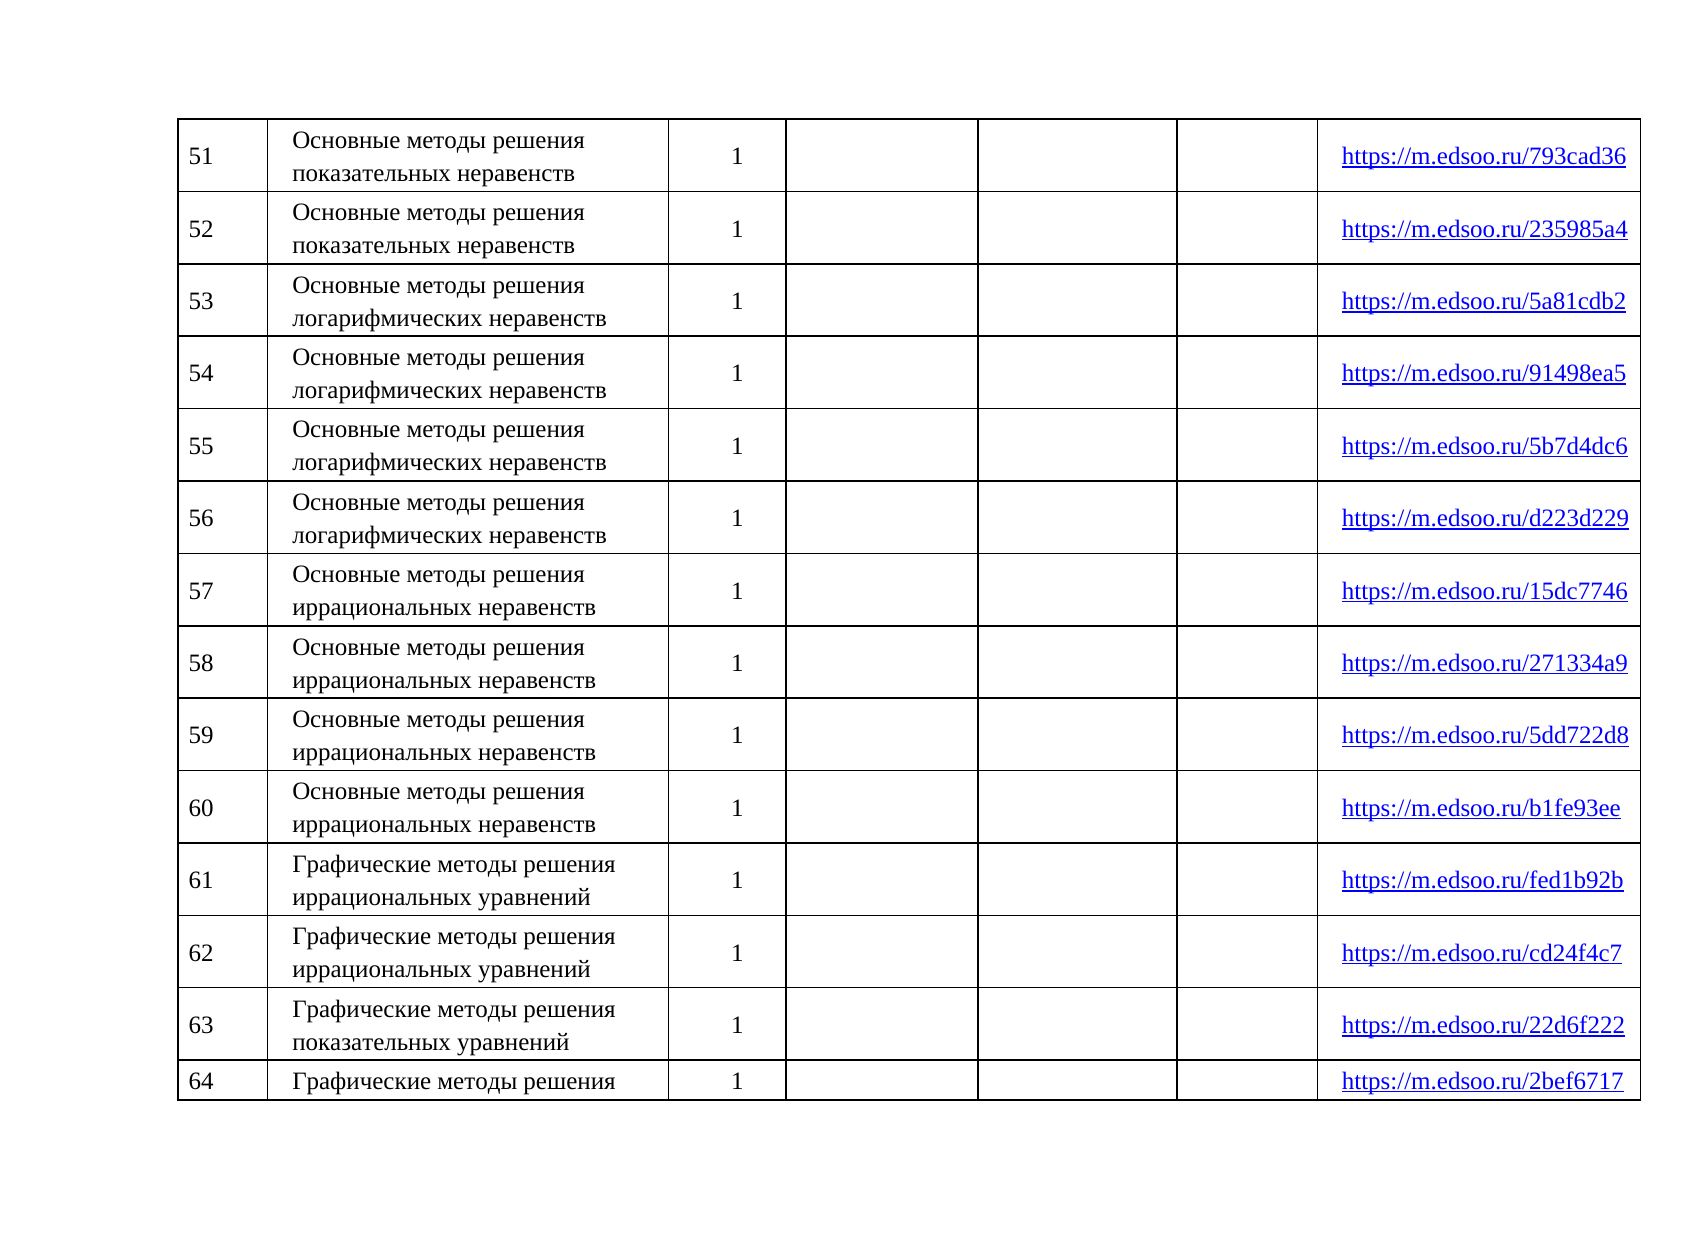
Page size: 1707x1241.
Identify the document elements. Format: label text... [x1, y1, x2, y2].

table_cell 1 [669, 1061, 785, 1099]
table_cell [979, 988, 1176, 1059]
table_cell https://m.edsoo.ru/5b7d4dc6 [1318, 409, 1640, 480]
table_cell https://m.edsoo.ru/235985a4 [1318, 192, 1640, 263]
table_cell Графические методы решения иррациональных уравнений [268, 916, 668, 987]
table_cell [1178, 120, 1317, 191]
table_cell 1 [669, 699, 785, 770]
table_cell [787, 192, 977, 263]
table_cell 1 [669, 988, 785, 1059]
table_cell [979, 409, 1176, 480]
table_cell [787, 337, 977, 408]
table_cell [787, 482, 977, 552]
table_cell [979, 699, 1176, 770]
table_cell [787, 699, 977, 770]
table_cell [1178, 988, 1317, 1059]
table_cell [979, 265, 1176, 335]
table_cell 1 [669, 265, 785, 335]
table_cell [787, 120, 977, 191]
table_cell 63 [179, 988, 267, 1059]
table_cell https://m.edsoo.ru/fed1b92b [1318, 844, 1640, 914]
table_cell 51 [179, 120, 267, 191]
table_cell 1 [669, 844, 785, 914]
table_cell https://m.edsoo.ru/15dc7746 [1318, 554, 1640, 625]
table_cell Графические методы решения показательных уравнений [268, 988, 668, 1059]
table_cell Основные методы решения логарифмических неравенств [268, 482, 668, 552]
table_cell 54 [179, 337, 267, 408]
table_cell Основные методы решения иррациональных неравенств [268, 627, 668, 697]
table_cell https://m.edsoo.ru/22d6f222 [1318, 988, 1640, 1059]
table_cell 58 [179, 627, 267, 697]
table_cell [268, 1061, 668, 1099]
table_cell 55 [179, 409, 267, 480]
table_cell 1 [669, 554, 785, 625]
table_cell [1178, 409, 1317, 480]
table_cell 62 [179, 916, 267, 987]
table_cell [1178, 554, 1317, 625]
table_cell [979, 844, 1176, 914]
table_cell [1178, 844, 1317, 914]
table_cell [787, 916, 977, 987]
table_cell [1178, 916, 1317, 987]
table_cell [787, 409, 977, 480]
table_cell 1 [669, 409, 785, 480]
table_cell Основные методы решения логарифмических неравенств [268, 265, 668, 335]
table_cell 57 [179, 554, 267, 625]
table_cell https://m.edsoo.ru/5dd722d8 [1318, 699, 1640, 770]
table_cell 1 [669, 192, 785, 263]
table_cell [787, 771, 977, 842]
table_cell Основные методы решения иррациональных неравенств [268, 771, 668, 842]
table_cell [979, 627, 1176, 697]
table_cell 64 [179, 1061, 267, 1099]
table_cell Графические методы решения иррациональных уравнений [268, 844, 668, 914]
table_cell [979, 771, 1176, 842]
table_cell 59 [179, 699, 267, 770]
table_cell [1178, 192, 1317, 263]
table_cell Основные методы решения логарифмических неравенств [268, 409, 668, 480]
table_cell [979, 482, 1176, 552]
table_cell 1 [669, 482, 785, 552]
table_cell https://m.edsoo.ru/271334a9 [1318, 627, 1640, 697]
table_cell https://m.edsoo.ru/91498ea5 [1318, 337, 1640, 408]
table_cell https://m.edsoo.ru/d223d229 [1318, 482, 1640, 552]
table_cell [787, 627, 977, 697]
table_cell [979, 337, 1176, 408]
table_cell 61 [179, 844, 267, 914]
table_cell [1178, 482, 1317, 552]
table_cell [268, 120, 668, 191]
table_cell [1178, 627, 1317, 697]
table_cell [268, 192, 668, 263]
table_cell [787, 1061, 977, 1099]
table_cell [787, 554, 977, 625]
table_cell [1178, 337, 1317, 408]
table_cell https://m.edsoo.ru/793cad36 [1318, 120, 1640, 191]
table_cell [787, 988, 977, 1059]
table_cell 60 [179, 771, 267, 842]
table_cell [787, 265, 977, 335]
table_cell Основные методы решения иррациональных неравенств [268, 699, 668, 770]
table_cell https://m.edsoo.ru/b1fe93ee [1318, 771, 1640, 842]
table_cell [1178, 699, 1317, 770]
table_cell [1178, 1061, 1317, 1099]
table_cell 56 [179, 482, 267, 552]
table_cell https://m.edsoo.ru/cd24f4c7 [1318, 916, 1640, 987]
table_cell [1178, 771, 1317, 842]
table_cell [979, 916, 1176, 987]
table_cell 1 [669, 627, 785, 697]
table_cell [979, 1061, 1176, 1099]
table_cell [979, 120, 1176, 191]
table_cell [787, 844, 977, 914]
table_cell 53 [179, 265, 267, 335]
table_cell 1 [669, 771, 785, 842]
table_cell 52 [179, 192, 267, 263]
table_cell [979, 192, 1176, 263]
table_cell [979, 554, 1176, 625]
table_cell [1318, 1061, 1640, 1099]
table_cell 1 [669, 337, 785, 408]
table_cell https://m.edsoo.ru/5a81cdb2 [1318, 265, 1640, 335]
table_cell 1 [669, 916, 785, 987]
table_cell Основные методы решения логарифмических неравенств [268, 337, 668, 408]
table_cell Основные методы решения иррациональных неравенств [268, 554, 668, 625]
table_cell 1 [669, 120, 785, 191]
table_cell [1178, 265, 1317, 335]
